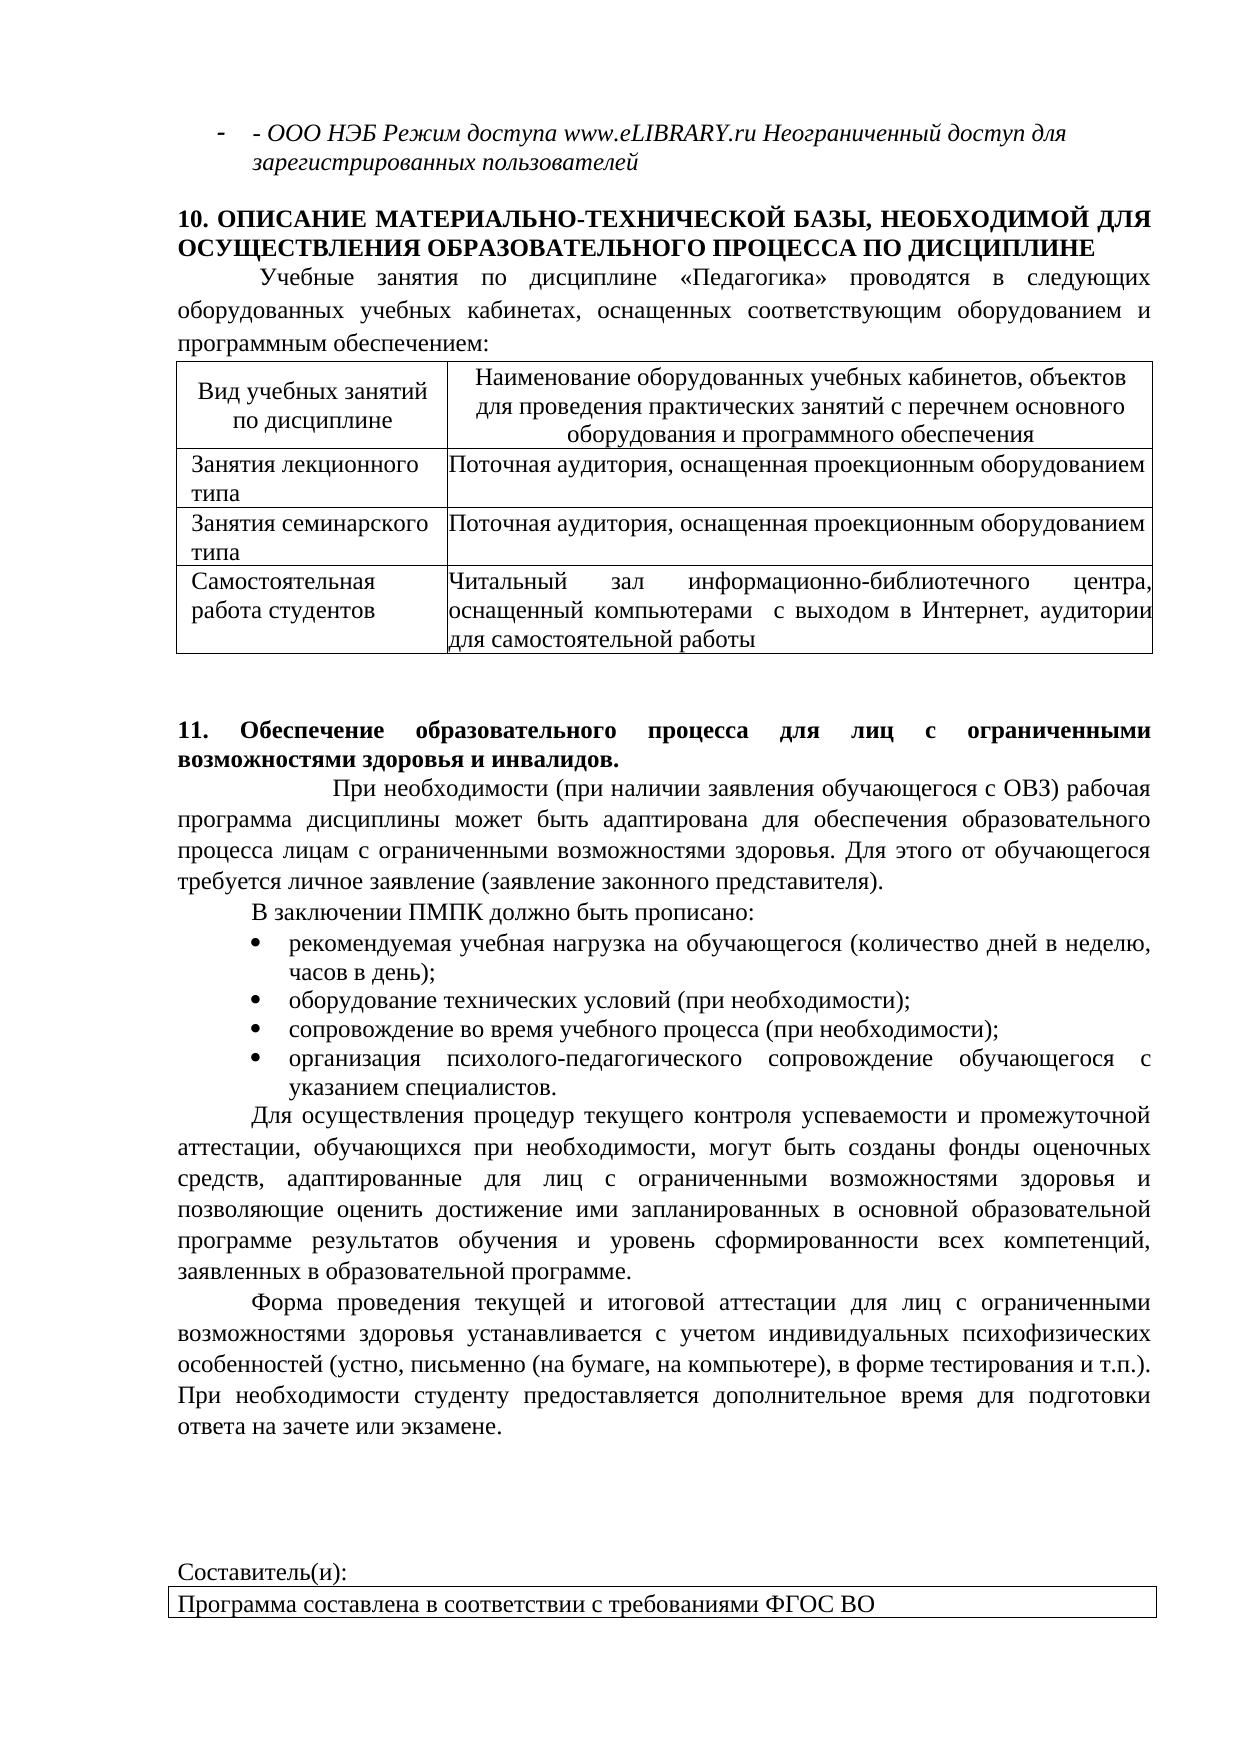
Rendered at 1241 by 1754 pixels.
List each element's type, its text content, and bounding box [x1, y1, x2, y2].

list организация психолого-педагогического сопровождение обучающегося с указанием специалистов. [251, 1043, 1152, 1101]
text 11. Обеспечение образовательного процесса для лиц с ограниченными возможностями здоровья и инвалидов. [177, 715, 1152, 773]
table_cell Самостоятельная работа студентов [177, 566, 447, 653]
list - ООО НЭБ Режим доступа www.eLIBRARY.ru Неограниченный доступ для зарегистрированных пользователей [215, 118, 1152, 176]
table_cell Поточная аудитория, оснащенная проекционным оборудованием [448, 508, 1152, 565]
list сопровождение во время учебного процесса (при необходимости); [251, 1014, 1152, 1043]
text Для осуществления процедур текущего контроля успеваемости и промежуточной аттестации, обучающихся при необходимости, могут быть созданы фонды оценочных средств, адаптированные для лиц с ограниченными возможностями здоровья и позволяющие оценить достижение ими запланированных в основной образовательной программе результатов обучения и уровень сформированности всех компетенций, заявленных в образовательной программе. [177, 1101, 1152, 1284]
table_cell Читальный зал информационно-библиотечного центра, оснащенный компьютерами с выходом в Интернет, аудитории для самостоятельной работы [448, 566, 1152, 653]
table_header Вид учебных занятий по дисциплине [177, 362, 447, 448]
list рекомендуемая учебная нагрузка на обучающегося (количество дней в неделю, часов в день); [251, 928, 1152, 986]
text 10. ОПИСАНИЕ МАТЕРИАЛЬНО-ТЕХНИЧЕСКОЙ БАЗЫ, НЕОБХОДИМОЙ ДЛЯ ОСУЩЕСТВЛЕНИЯ ОБРАЗОВАТЕЛЬНОГО ПРОЦЕССА ПО ДИСЦИПЛИНЕ [177, 204, 1152, 262]
list оборудование технических условий (при необходимости); [251, 986, 1152, 1014]
text Форма проведения текущей и итоговой аттестации для лиц с ограниченными возможностями здоровья устанавливается с учетом индивидуальных психофизических особенностей (устно, письменно (на бумаге, на компьютере), в форме тестирования и т.п.). При необходимости студенту предоставляется дополнительное время для подготовки ответа на зачете или экзамене. [177, 1287, 1152, 1440]
text При необходимости (при наличии заявления обучающегося с ОВЗ) рабочая программа дисциплины может быть адаптирована для обеспечения образовательного процесса лицам с ограниченными возможностями здоровья. Для этого от обучающегося требуется личное заявление (заявление законного представителя). [177, 773, 1152, 895]
table_cell Занятия семинарского типа [177, 508, 447, 565]
text Учебные занятия по дисциплине «Педагогика» проводятся в следующих оборудованных учебных кабинетах, оснащенных соответствующим оборудованием и программным обеспечением: [177, 262, 1152, 357]
text Составитель(и): [177, 1557, 1152, 1586]
text Программа составлена в соответствии с требованиями ФГОС ВО [169, 1587, 1156, 1617]
table_cell Занятия лекционного типа [177, 449, 447, 507]
table_cell Поточная аудитория, оснащенная проекционным оборудованием [448, 449, 1152, 507]
text В заключении ПМПК должно быть прописано: [177, 897, 1152, 926]
table_header Наименование оборудованных учебных кабинетов, объектов для проведения практических занятий с перечнем основного оборудования и программного обеспечения [448, 362, 1152, 448]
